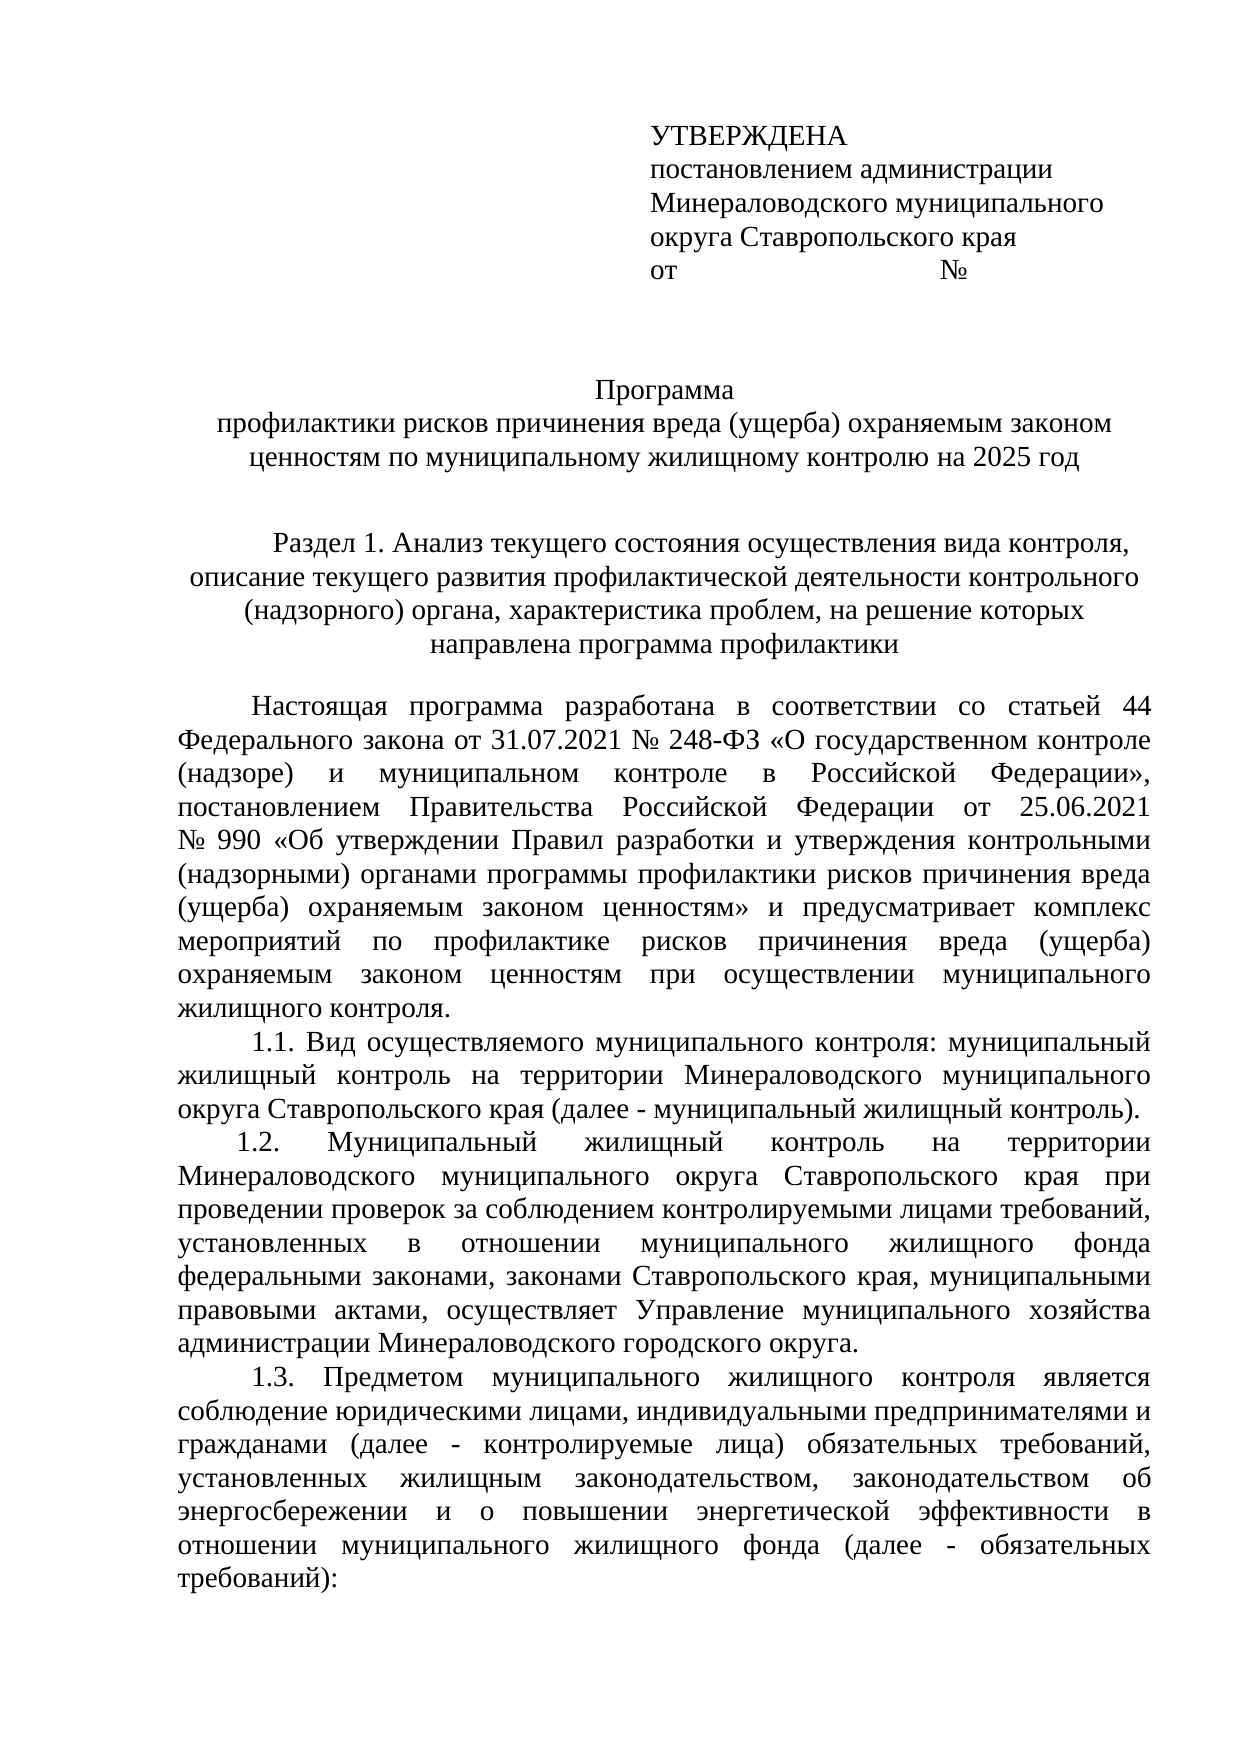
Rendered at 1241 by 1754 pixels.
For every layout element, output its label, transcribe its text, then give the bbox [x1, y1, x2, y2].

text Настоящая программа разработана в соответствии со статьей 44 Федерального закона от 31.07.2021 № 248-ФЗ «О государственном контроле (надзоре) и муниципальном контроле в Российской Федерации», постановлением Правительства Российской Федерации от 25.06.2021 № 990 «Об утверждении Правил разработки и утверждения контрольными (надзорными) органами программы профилактики рисков причинения вреда (ущерба) охраняемым законом ценностям» и предусматривает комплекс мероприятий по профилактике рисков причинения вреда (ущерба) охраняемым законом ценностям при осуществлении муниципального жилищного контроля. [177, 688, 1152, 1024]
text УТВЕРЖДЕНА [650, 118, 1152, 152]
text от № [650, 252, 1152, 286]
text 1.2. Муниципальный жилищный контроль на территории Минераловодского муниципального округа Ставропольского края при проведении проверок за соблюдением контролируемыми лицами требований, установленных в отношении муниципального жилищного фонда федеральными законами, законами Ставропольского края, муниципальными правовыми актами, осуществляет Управление муниципального хозяйства администрации Минераловодского городского округа. [177, 1124, 1152, 1359]
text постановлением администрации Минераловодского муниципального округа Ставропольского края [650, 152, 1149, 252]
text 1.3. Предметом муниципального жилищного контроля является соблюдение юридическими лицами, индивидуальными предпринимателями и гражданами (далее - контролируемые лица) обязательных требований, установленных жилищным законодательством, законодательством об энергосбережении и о повышении энергетической эффективности в отношении муниципального жилищного фонда (далее - обязательных требований): [177, 1359, 1152, 1594]
text Раздел 1. Анализ текущего состояния осуществления вида контроля, описание текущего развития профилактической деятельности контрольного (надзорного) органа, характеристика проблем, на решение которых направлена программа профилактики [177, 525, 1152, 659]
text Программа [177, 372, 1152, 406]
text профилактики рисков причинения вреда (ущерба) охраняемым законом ценностям по муниципальному жилищному контролю на 2025 год [177, 406, 1152, 473]
text 1.1. Вид осуществляемого муниципального контроля: муниципальный жилищный контроль на территории Минераловодского муниципального округа Ставропольского края (далее - муниципальный жилищный контроль). [177, 1024, 1152, 1124]
